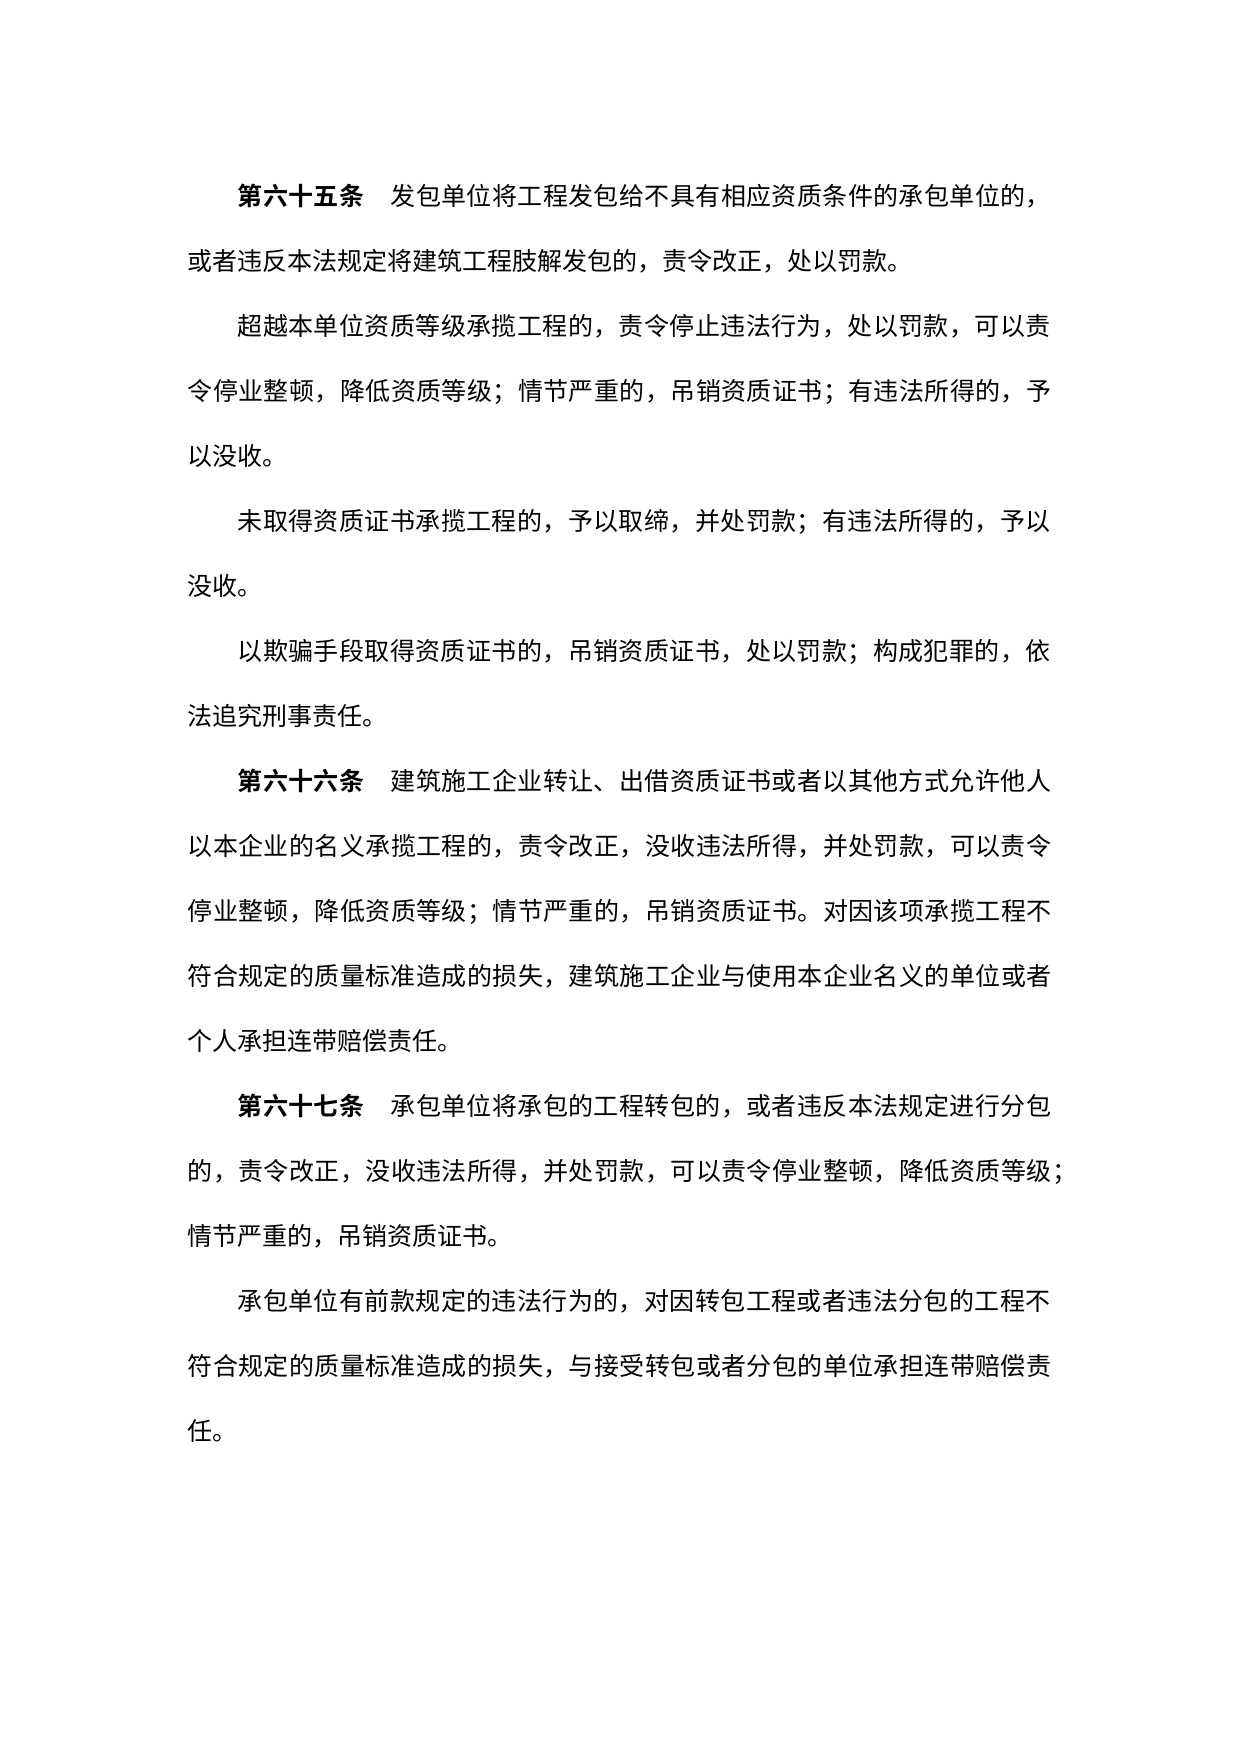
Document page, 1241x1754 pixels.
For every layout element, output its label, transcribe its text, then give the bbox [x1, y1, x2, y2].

text 超越本单位资质等级承揽工程的，责令停止违法行为，处以罚款，可以责令停业整顿，降低资质等级；情节严重的，吊销资质证书；有违法所得的，予以没收。 [187, 292, 1053, 487]
text 承包单位有前款规定的违法行为的，对因转包工程或者违法分包的工程不符合规定的质量标准造成的损失，与接受转包或者分包的单位承担连带赔偿责任。 [187, 1267, 1053, 1462]
text 以欺骗手段取得资质证书的，吊销资质证书，处以罚款；构成犯罪的，依法追究刑事责任。 [187, 617, 1053, 747]
text 第六十五条 发包单位将工程发包给不具有相应资质条件的承包单位的，或者违反本法规定将建筑工程肢解发包的，责令改正，处以罚款。 [187, 162, 1053, 292]
text 第六十六条 建筑施工企业转让、出借资质证书或者以其他方式允许他人以本企业的名义承揽工程的，责令改正，没收违法所得，并处罚款，可以责令停业整顿，降低资质等级；情节严重的，吊销资质证书。对因该项承揽工程不符合规定的质量标准造成的损失，建筑施工企业与使用本企业名义的单位或者个人承担连带赔偿责任。 [187, 747, 1053, 1072]
text 第六十七条 承包单位将承包的工程转包的，或者违反本法规定进行分包的，责令改正，没收违法所得，并处罚款，可以责令停业整顿，降低资质等级；情节严重的，吊销资质证书。 [187, 1072, 1053, 1267]
text 未取得资质证书承揽工程的，予以取缔，并处罚款；有违法所得的，予以没收。 [187, 487, 1053, 617]
